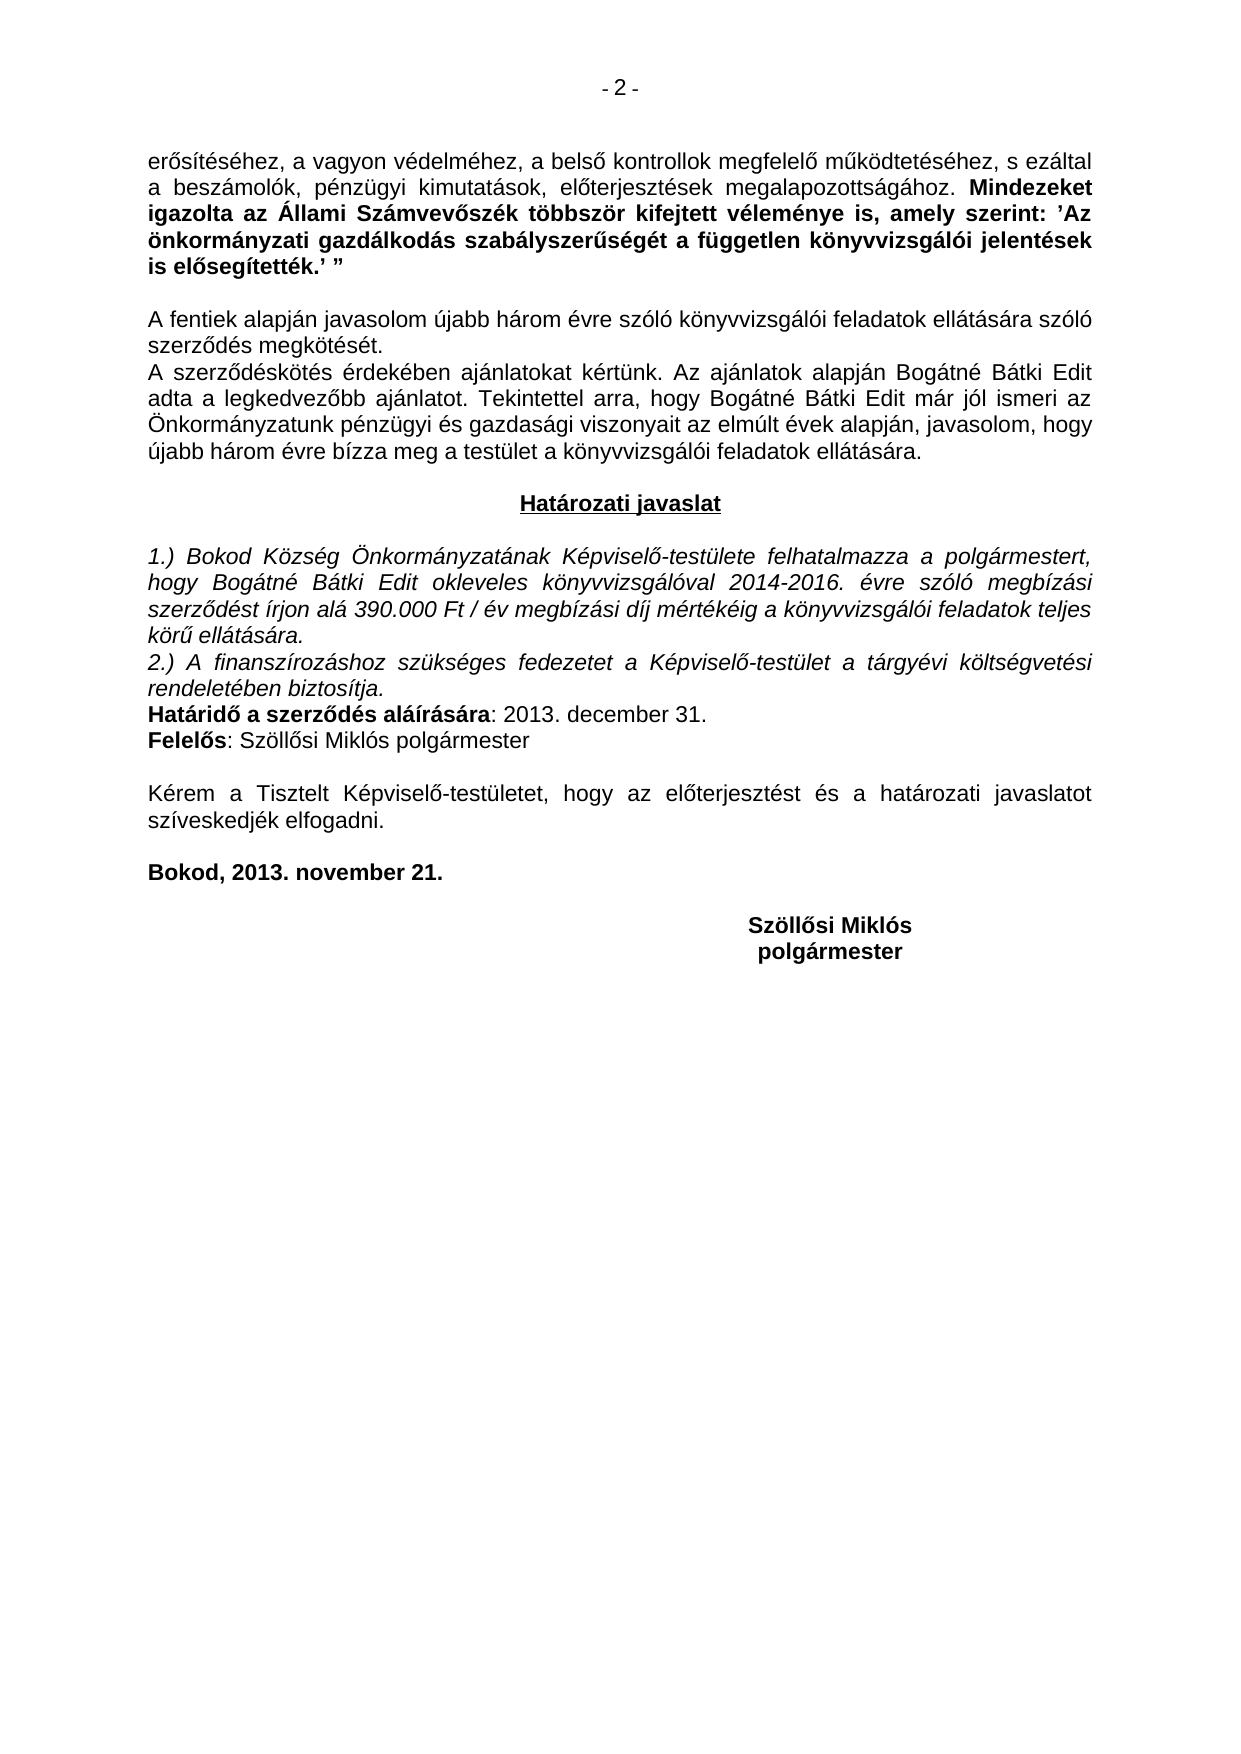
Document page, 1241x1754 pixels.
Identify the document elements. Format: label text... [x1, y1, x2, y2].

text A szerződéskötés érdekében ajánlatokat kértünk. Az ajánlatok alapján Bogátné Bátki Edit adta a legkedvezőbb ajánlatot. Tekintettel arra, hogy Bogátné Bátki Edit már jól ismeri az Önkormányzatunk pénzügyi és gazdasági viszonyait az elmúlt évek alapján, javasolom, hogy újabb három évre bízza meg a testület a könyvvizsgálói feladatok ellátására. [148, 358, 1092, 464]
text Szöllősi Miklós [567, 912, 1092, 938]
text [148, 148, 1092, 279]
text Bokod, 2013. november 21. [148, 859, 1092, 886]
text Határidő a szerződés aláírására: 2013. december 31. [148, 701, 1092, 727]
text A fentiek alapján javasolom újabb három évre szóló könyvvizsgálói feladatok ellátására szóló szerződés megkötését. [148, 306, 1092, 358]
text Kérem a Tisztelt Képviselő-testületet, hogy az előterjesztést és a határozati javaslatot szíveskedjék elfogadni. [148, 780, 1092, 833]
text Határozati javaslat [148, 490, 1092, 517]
text polgármester [567, 938, 1092, 965]
text Felelős: Szöllősi Miklós polgármester [148, 727, 1092, 754]
text 2.) A finanszírozáshoz szükséges fedezetet a Képviselő-testület a tárgyévi költségvetési rendeletében biztosítja. [148, 648, 1092, 701]
text 1.) Bokod Község Önkormányzatának Képviselő-testülete felhatalmazza a polgármestert, hogy Bogátné Bátki Edit okleveles könyvvizsgálóval 2014-2016. évre szóló megbízási szerződést írjon alá 390.000 Ft / év megbízási díj mértékéig a könyvvizsgálói feladatok teljes körű ellátására. [148, 543, 1092, 648]
